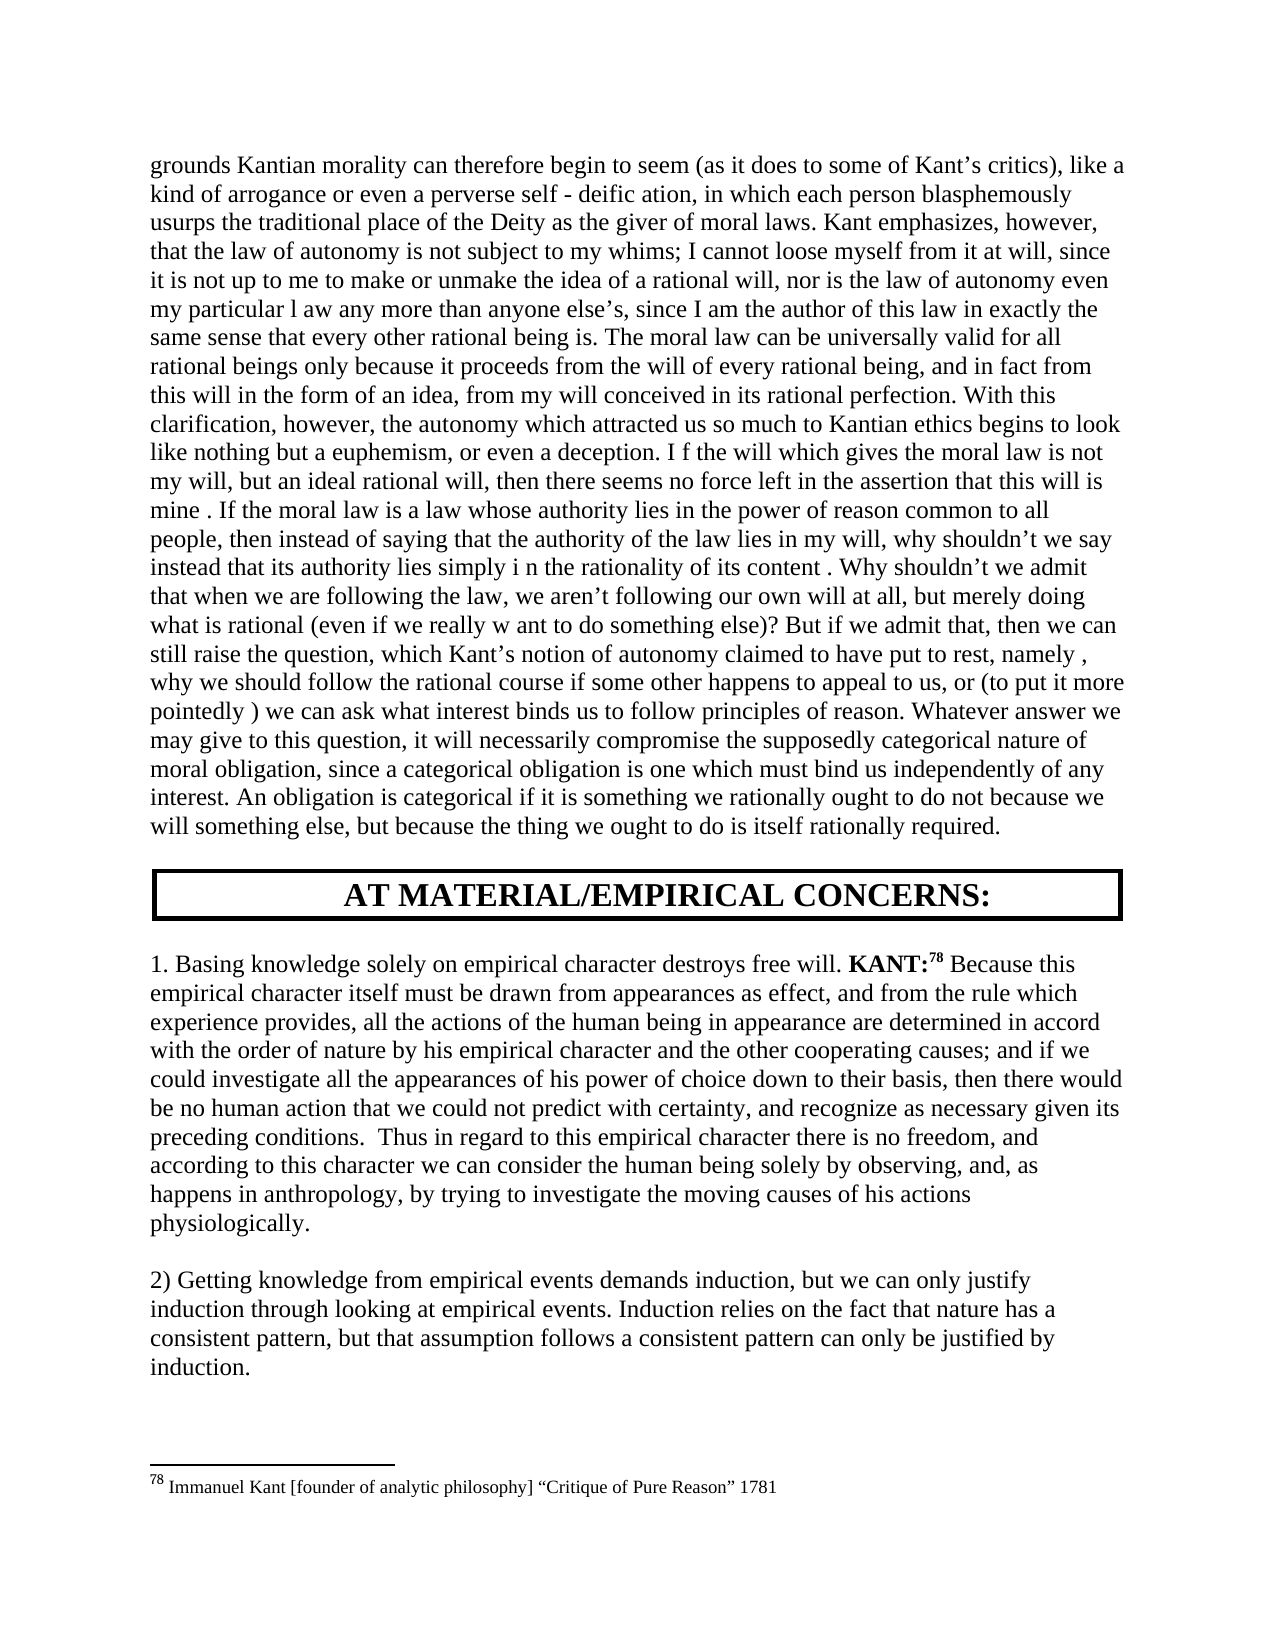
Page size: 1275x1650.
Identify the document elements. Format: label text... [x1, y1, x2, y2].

title AT material/empirical concerns: [157, 873, 1118, 916]
text 2) Getting knowledge from empirical events demands induction, but we can only justify induction through looking at empirical events. Induction relies on the fact that nature has a consistent pattern, but that assumption follows a consistent pattern can only be justified by induction. [150, 1266, 1125, 1381]
text 1. Basing knowledge solely on empirical character destroys free will. KANT: Because this empirical character itself must be drawn from appearances as effect, and from the rule which experience provides, all the actions of the human being in appearance are determined in accord with the order of nature by his empirical character and the other cooperating causes; and if we could investigate all the appearances of his power of choice down to their basis, then there would be no human action that we could not predict with certainty, and recognize as necessary given its preceding conditions. Thus in regard to this empirical character there is no freedom, and according to this character we can consider the human being solely by observing, and, as happens in anthropology, by trying to investigate the moving causes of his actions physiologically. [150, 949, 1125, 1237]
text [150, 150, 1125, 840]
